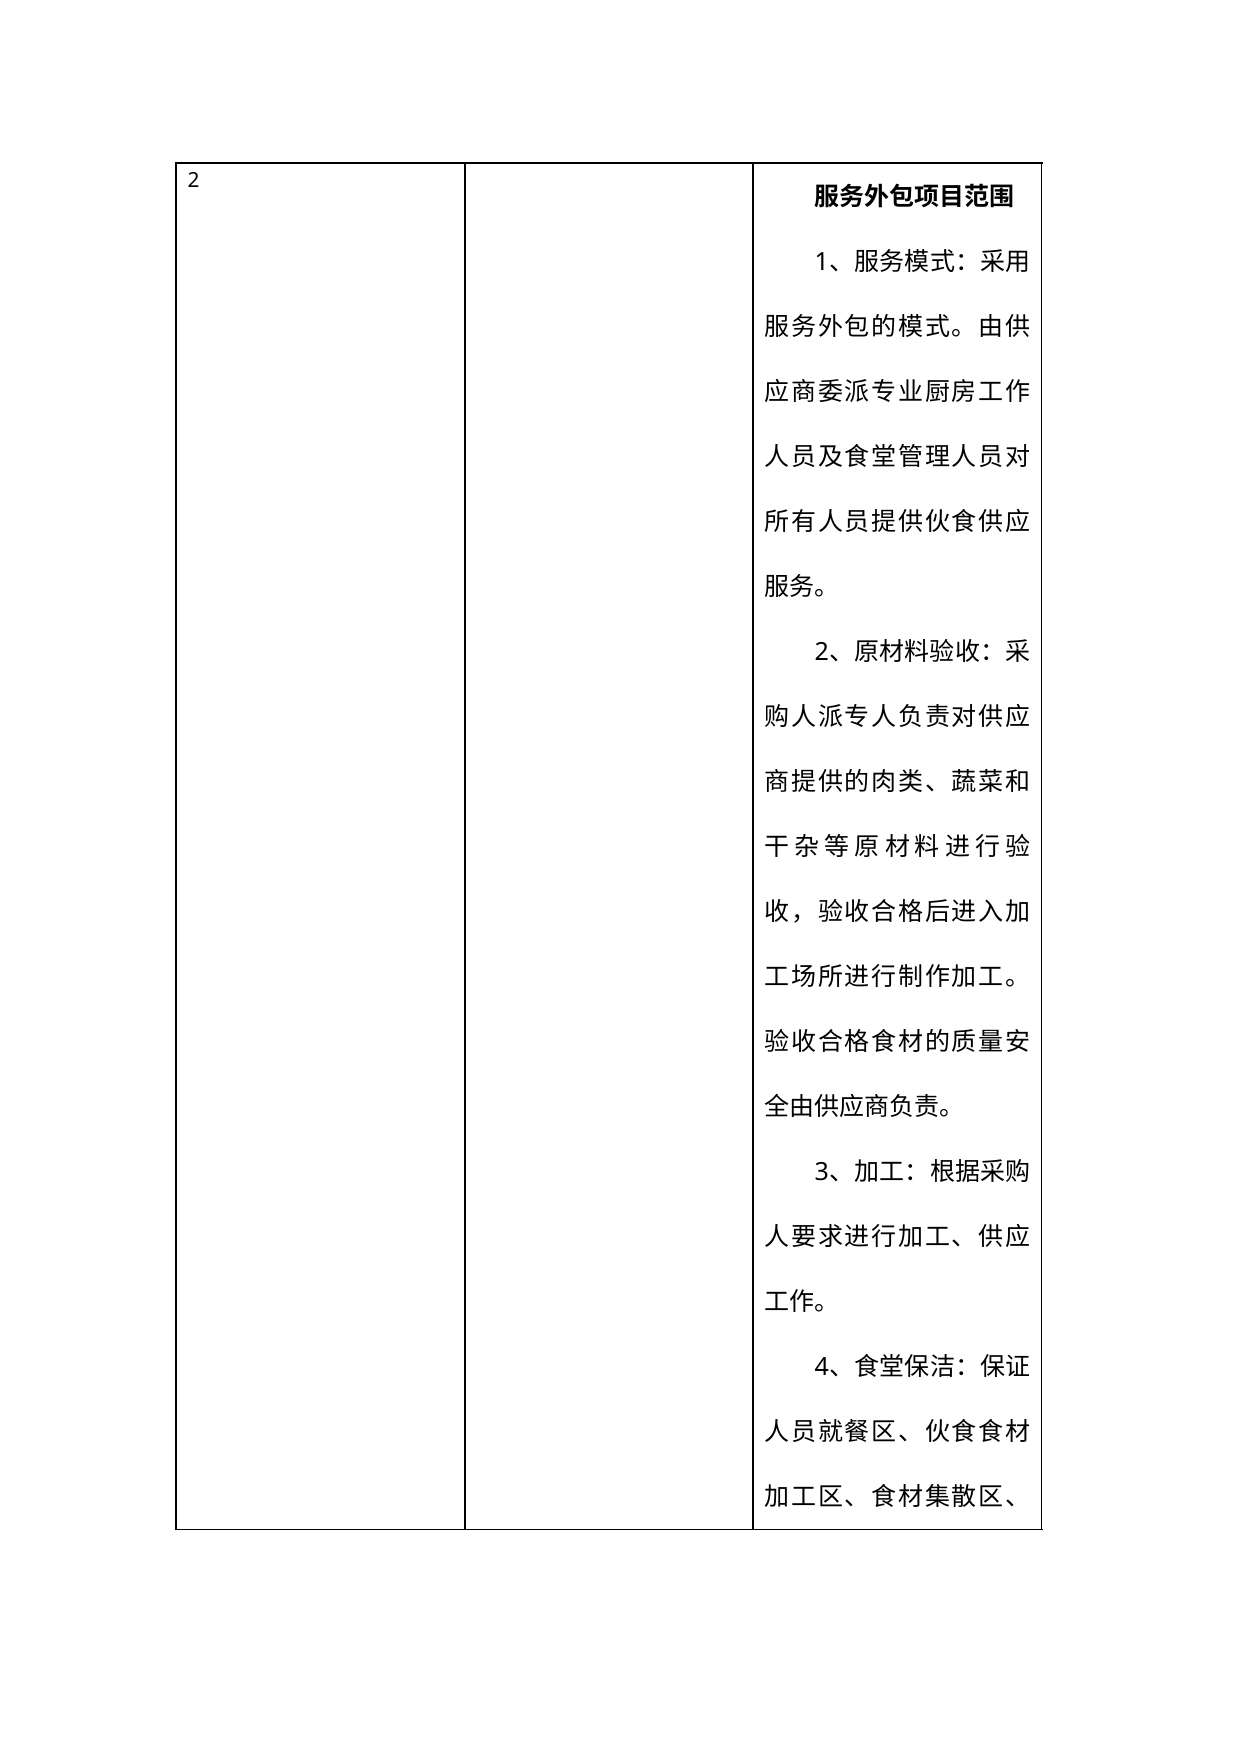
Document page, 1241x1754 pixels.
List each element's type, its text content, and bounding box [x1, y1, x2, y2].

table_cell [754, 164, 1041, 1528]
table_cell 2 [177, 164, 464, 1528]
table_cell [466, 164, 752, 1528]
